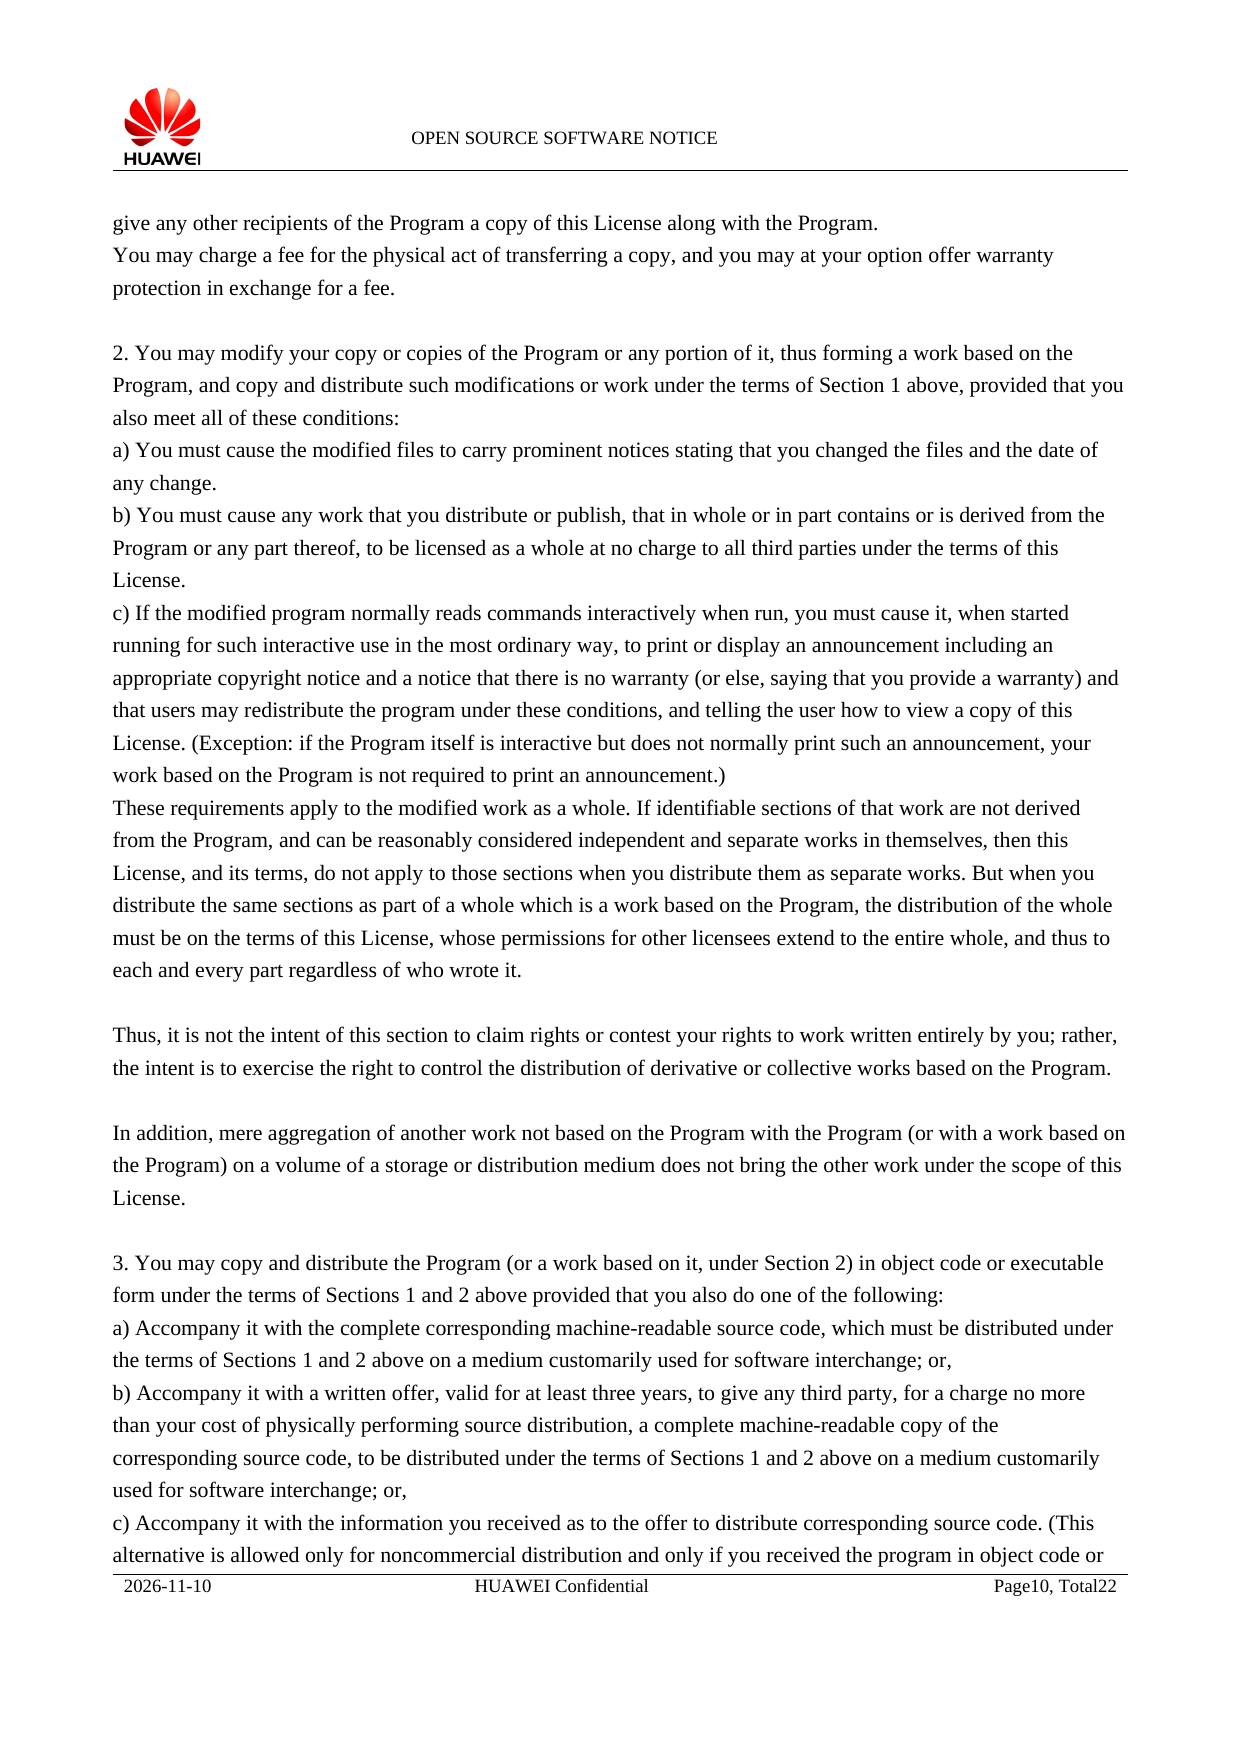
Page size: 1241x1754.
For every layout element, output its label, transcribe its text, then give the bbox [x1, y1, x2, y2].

picture [124, 88, 201, 165]
